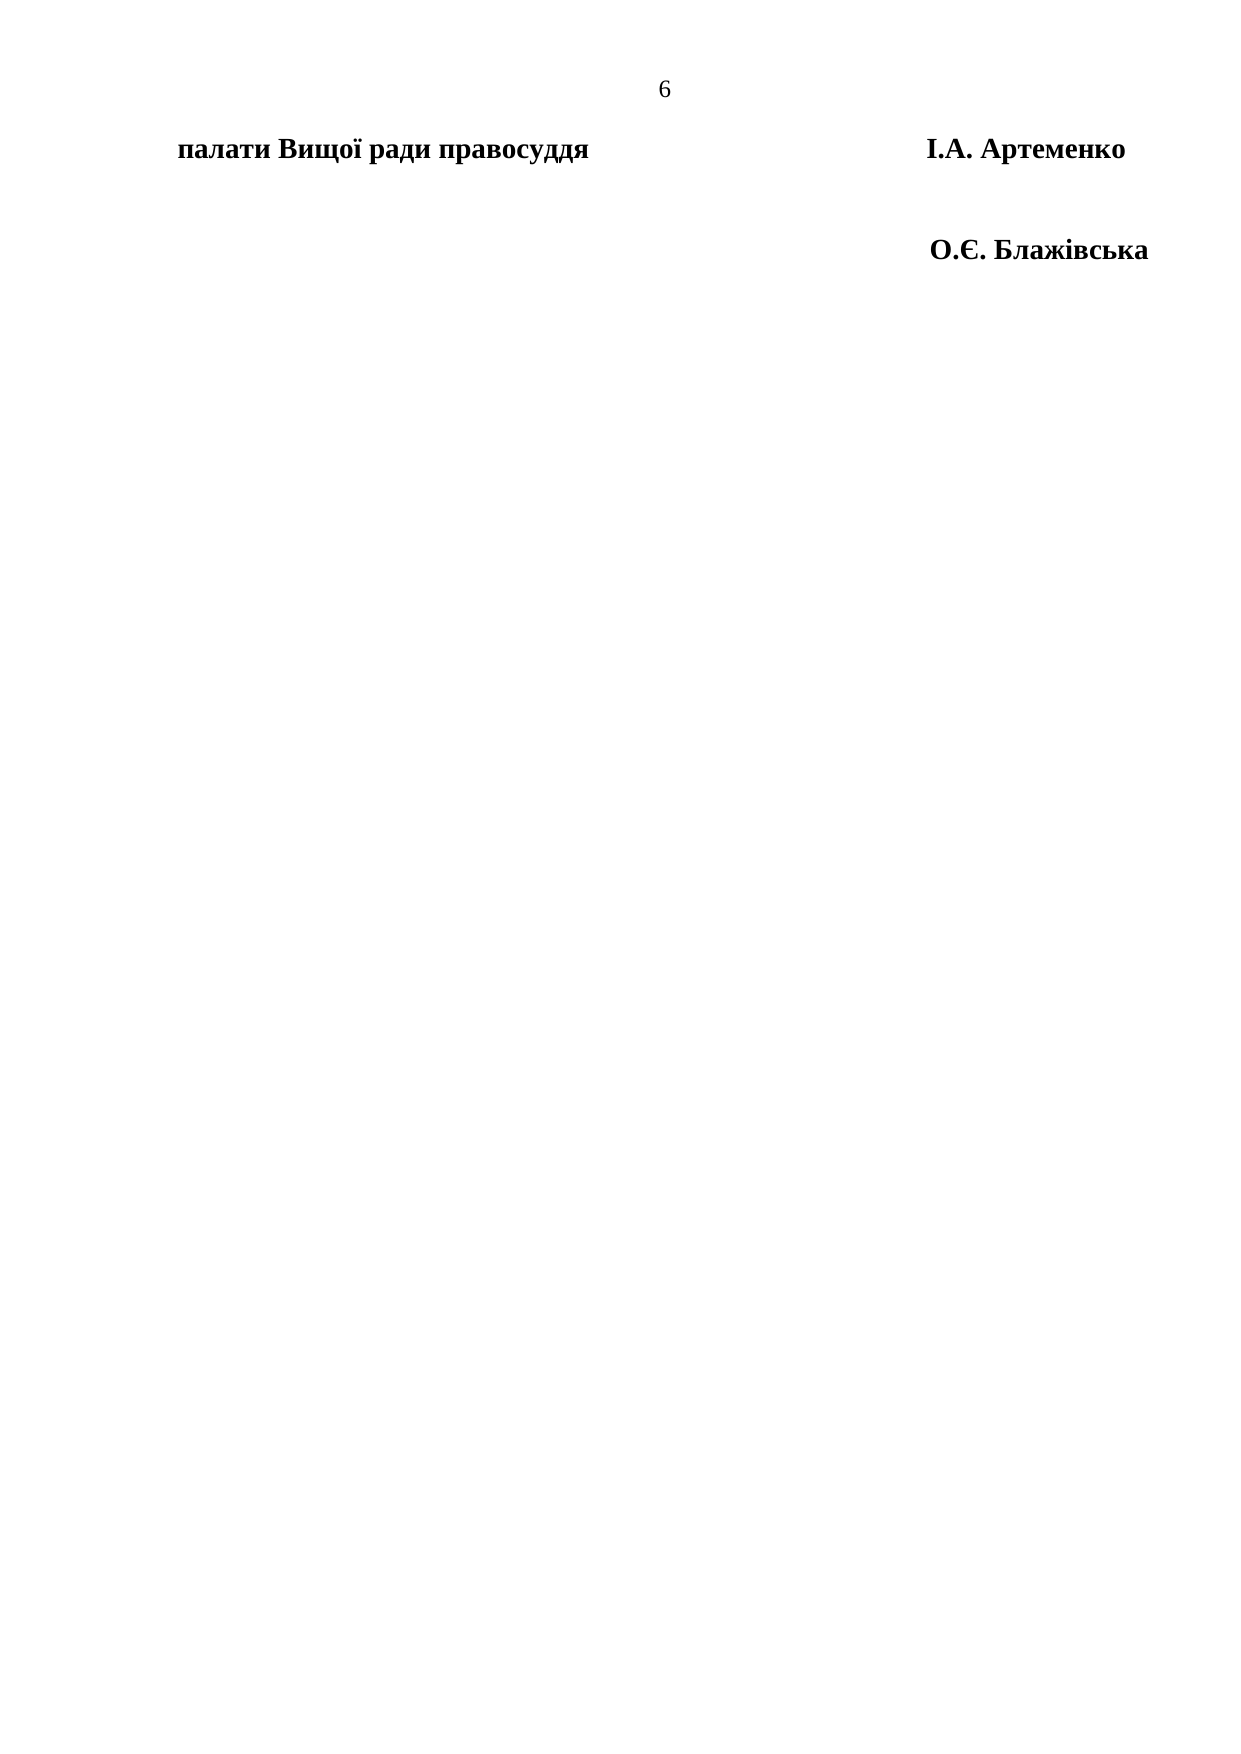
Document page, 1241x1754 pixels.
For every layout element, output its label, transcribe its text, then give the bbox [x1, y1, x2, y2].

text палати Вищої ради правосуддя І.А. Артеменко [177, 131, 1152, 165]
text О.Є. Блажівська [177, 232, 1152, 265]
